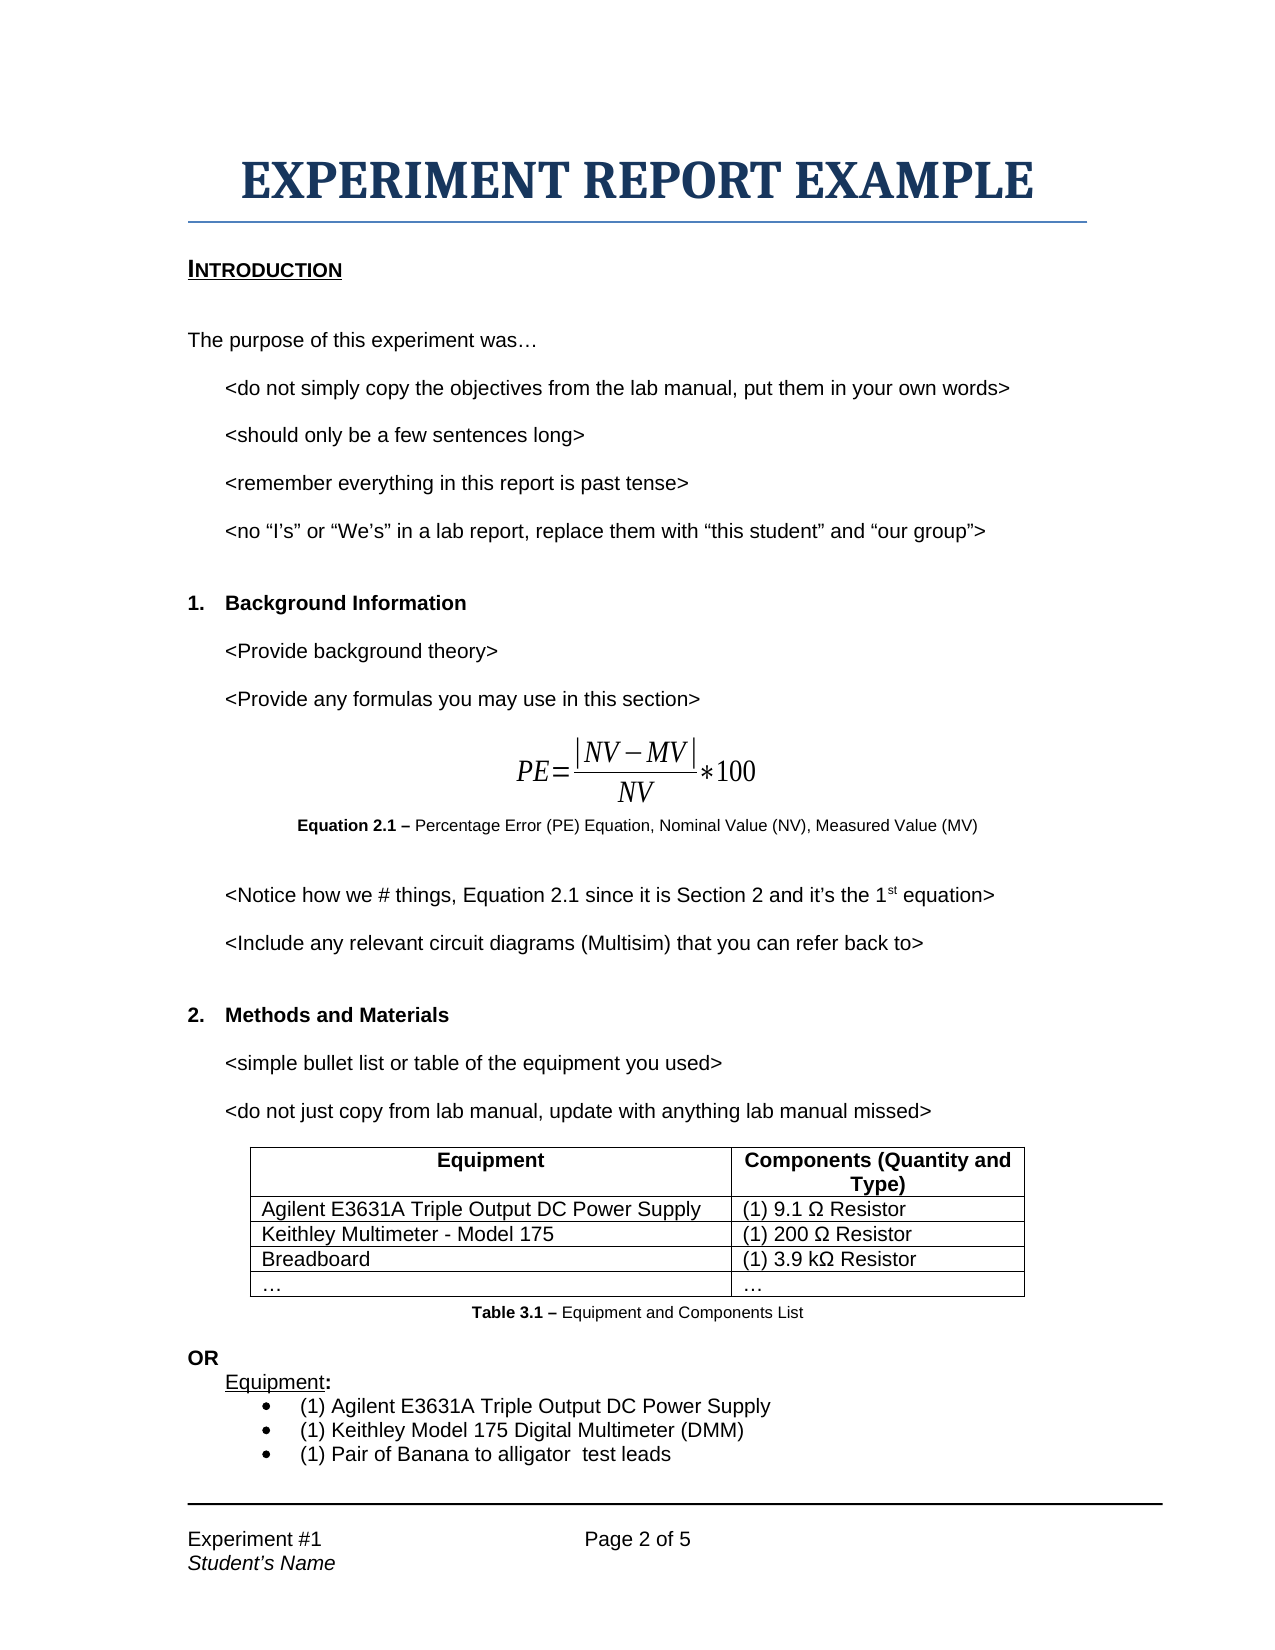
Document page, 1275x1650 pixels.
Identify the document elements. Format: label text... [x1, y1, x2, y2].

text <Include any relevant circuit diagrams (Multisim) that you can refer back to> [187, 931, 1087, 955]
text <do not simply copy the objectives from the lab manual, put them in your own words> [187, 375, 1087, 399]
table_header Components (Quantity and Type) [732, 1148, 1024, 1196]
text <remember everything in this report is past tense> [187, 471, 1087, 495]
text <simple bullet list or table of the equipment you used> [225, 1051, 1087, 1075]
text OR [187, 1346, 1087, 1370]
table_cell Agilent E3631A Triple Output DC Power Supply [251, 1197, 731, 1221]
text <Provide any formulas you may use in this section> [187, 687, 1087, 711]
list (1) Agilent E3631A Triple Output DC Power Supply [262, 1394, 1087, 1418]
subtitle Introduction [187, 254, 1087, 283]
table_cell (1) 3.9 kΩ Resistor [732, 1247, 1024, 1271]
table_cell (1) 9.1 Ω Resistor [732, 1197, 1024, 1221]
table_cell … [732, 1272, 1024, 1296]
table_cell Keithley Multimeter - Model 175 [251, 1222, 731, 1246]
text <no “I’s” or “We’s” in a lab report, replace them with “this student” and “our group”> [187, 519, 1087, 543]
table_cell (1) 200 Ω Resistor [732, 1222, 1024, 1246]
table_cell … [251, 1272, 731, 1296]
text Table 3.1 – Equipment and Components List [187, 1303, 1087, 1322]
list Methods and Materials [187, 1003, 1087, 1027]
list (1) Keithley Model 175 Digital Multimeter (DMM) [262, 1418, 1087, 1442]
list (1) Pair of Banana to alligator test leads [262, 1442, 1087, 1466]
text <should only be a few sentences long> [187, 423, 1087, 447]
text <do not just copy from lab manual, update with anything lab manual missed> [225, 1099, 1087, 1123]
table_cell Breadboard [251, 1247, 731, 1271]
text <Notice how we # things, Equation 2.1 since it is Section 2 and it’s the 1st equation> [187, 883, 1087, 907]
list Background Information [187, 591, 1087, 615]
text The purpose of this experiment was… [187, 327, 1087, 351]
text Equation 2.1 – Percentage Error (PE) Equation, Nominal Value (NV), Measured Value (MV) [187, 816, 1087, 835]
title EXPERIMENT REPORT EXAMPLE [187, 150, 1087, 223]
table_header Equipment [251, 1148, 731, 1196]
text Equipment: [225, 1370, 1087, 1394]
text <Provide background theory> [187, 639, 1087, 663]
